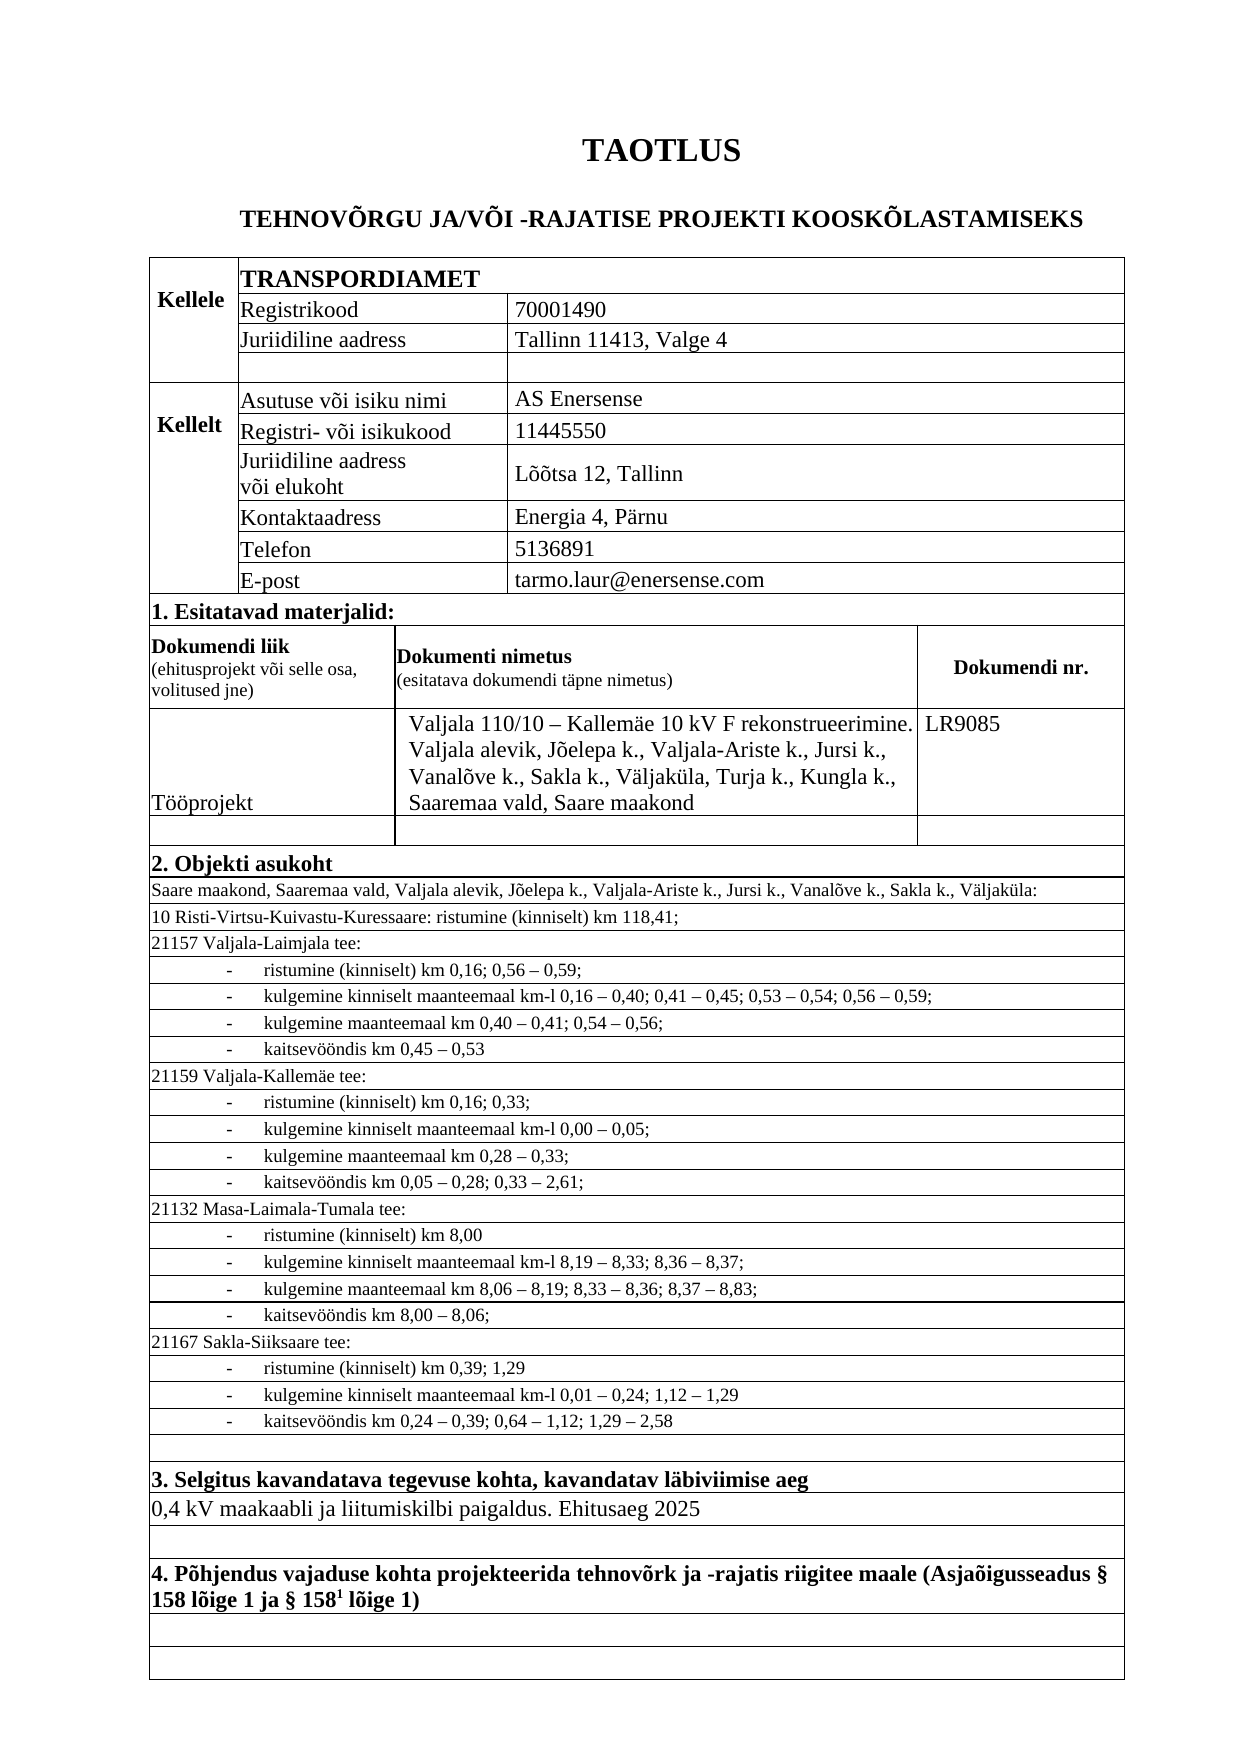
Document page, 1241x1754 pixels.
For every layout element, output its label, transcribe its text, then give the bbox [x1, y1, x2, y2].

table_cell [508, 353, 1124, 382]
table_cell 3. Selgitus kavandatava tegevuse kohta, kavandatav läbiviimise aeg [150, 1462, 1124, 1492]
table_cell Energia 4, Pärnu [508, 501, 1124, 531]
table_cell AS Enersense [508, 383, 1124, 413]
table_cell kaitsevööndis km 8,00 – 8,06; [150, 1303, 1124, 1328]
table_cell 21159 Valjala-Kallemäe tee: [150, 1063, 1124, 1089]
table_cell Juriidiline aadress või elukoht [239, 445, 507, 499]
table_cell Registrikood [239, 294, 507, 322]
text TAOTLUS [177, 130, 1146, 168]
table_cell 2. Objekti asukoht [150, 846, 1124, 876]
table_cell [150, 816, 394, 845]
table_cell kulgemine kinniselt maanteemaal km-l 0,16 – 0,40; 0,41 – 0,45; 0,53 – 0,54; 0,56 – 0,59; [150, 984, 1124, 1009]
table_cell 21157 Valjala-Laimjala tee: [150, 931, 1124, 956]
table_cell Tallinn 11413, Valge 4 [508, 324, 1124, 352]
table_cell 4. Põhjendus vajaduse kohta projekteerida tehnovõrk ja -rajatis riigitee maale (Asjaõigusseadus § 158 lõige 1 ja § 1581 lõige 1) [150, 1559, 1124, 1613]
table_cell [918, 816, 1124, 845]
table_cell kulgemine maanteemaal km 0,28 – 0,33; [150, 1143, 1124, 1168]
table_cell 21132 Masa-Laimala-Tumala tee: [150, 1196, 1124, 1222]
table_header TRANSPORDIAMET [239, 258, 1124, 293]
table_cell kulgemine maanteemaal km 0,40 – 0,41; 0,54 – 0,56; [150, 1010, 1124, 1036]
table_header Kellele [150, 258, 238, 382]
text TEHNOVÕRGU JA/VÕI -RAJATISE PROJEKTI KOOSKÕLASTAMISEKS [177, 204, 1146, 233]
table_cell Dokumendi liik (ehitusprojekt või selle osa, volitused jne) [150, 626, 394, 707]
table_cell Valjala 110/10 – Kallemäe 10 kV F rekonstrueerimine. Valjala alevik, Jõelepa k., Valjala-Ariste k., Jursi k., Vanalõve k., Sakla k., Väljaküla, Turja k., Kungla k., Saaremaa vald, Saare maakond [396, 709, 917, 815]
table_cell 10 Risti-Virtsu-Kuivastu-Kuressaare: ristumine (kinniselt) km 118,41; [150, 904, 1124, 929]
table_cell kulgemine kinniselt maanteemaal km-l 0,00 – 0,05; [150, 1116, 1124, 1142]
table_cell LR9085 [918, 709, 1124, 815]
table_cell 5136891 [508, 532, 1124, 562]
table_cell E-post [239, 563, 507, 593]
table_cell kulgemine kinniselt maanteemaal km-l 8,19 – 8,33; 8,36 – 8,37; [150, 1249, 1124, 1275]
table_cell kaitsevööndis km 0,05 – 0,28; 0,33 – 2,61; [150, 1170, 1124, 1195]
table_cell kaitsevööndis km 0,24 – 0,39; 0,64 – 1,12; 1,29 – 2,58 [150, 1409, 1124, 1434]
table_cell Tööprojekt [150, 709, 394, 815]
table_cell Asutuse või isiku nimi [239, 383, 507, 413]
table_cell [150, 1435, 1124, 1461]
table_cell Kellelt [150, 383, 238, 593]
table_cell 0,4 kV maakaabli ja liitumiskilbi paigaldus. Ehitusaeg 2025 [150, 1493, 1124, 1525]
table_cell ristumine (kinniselt) km 8,00 [150, 1223, 1124, 1248]
table_cell ristumine (kinniselt) km 0,16; 0,33; [150, 1090, 1124, 1115]
table_cell 11445550 [508, 414, 1124, 444]
table_cell Kontaktaadress [239, 501, 507, 531]
table_cell ristumine (kinniselt) km 0,16; 0,56 – 0,59; [150, 957, 1124, 983]
table_cell kaitsevööndis km 0,45 – 0,53 [150, 1037, 1124, 1062]
table_cell 70001490 [508, 294, 1124, 322]
table_cell Dokumenti nimetus (esitatava dokumendi täpne nimetus) [396, 626, 917, 707]
table_cell 21167 Sakla-Siiksaare tee: [150, 1329, 1124, 1354]
table_cell Registri- või isikukood [239, 414, 507, 444]
table_cell [150, 1614, 1124, 1646]
table_cell ristumine (kinniselt) km 0,39; 1,29 [150, 1356, 1124, 1381]
table_cell Saare maakond, Saaremaa vald, Valjala alevik, Jõelepa k., Valjala-Ariste k., Jursi k., Vanalõve k., Sakla k., Väljaküla: [150, 878, 1124, 903]
table_cell Juriidiline aadress [239, 324, 507, 352]
table_cell [150, 1647, 1124, 1678]
table_cell [239, 353, 507, 382]
table_cell Dokumendi nr. [918, 626, 1124, 707]
table_cell Telefon [239, 532, 507, 562]
table_cell tarmo.laur@enersense.com [508, 563, 1124, 593]
table_cell Lõõtsa 12, Tallinn [508, 445, 1124, 499]
table_cell 1. Esitatavad materjalid: [150, 594, 1124, 624]
table_cell kulgemine kinniselt maanteemaal km-l 0,01 – 0,24; 1,12 – 1,29 [150, 1382, 1124, 1408]
table_cell kulgemine maanteemaal km 8,06 – 8,19; 8,33 – 8,36; 8,37 – 8,83; [150, 1276, 1124, 1301]
table_cell [396, 816, 917, 845]
table_cell [150, 1526, 1124, 1558]
